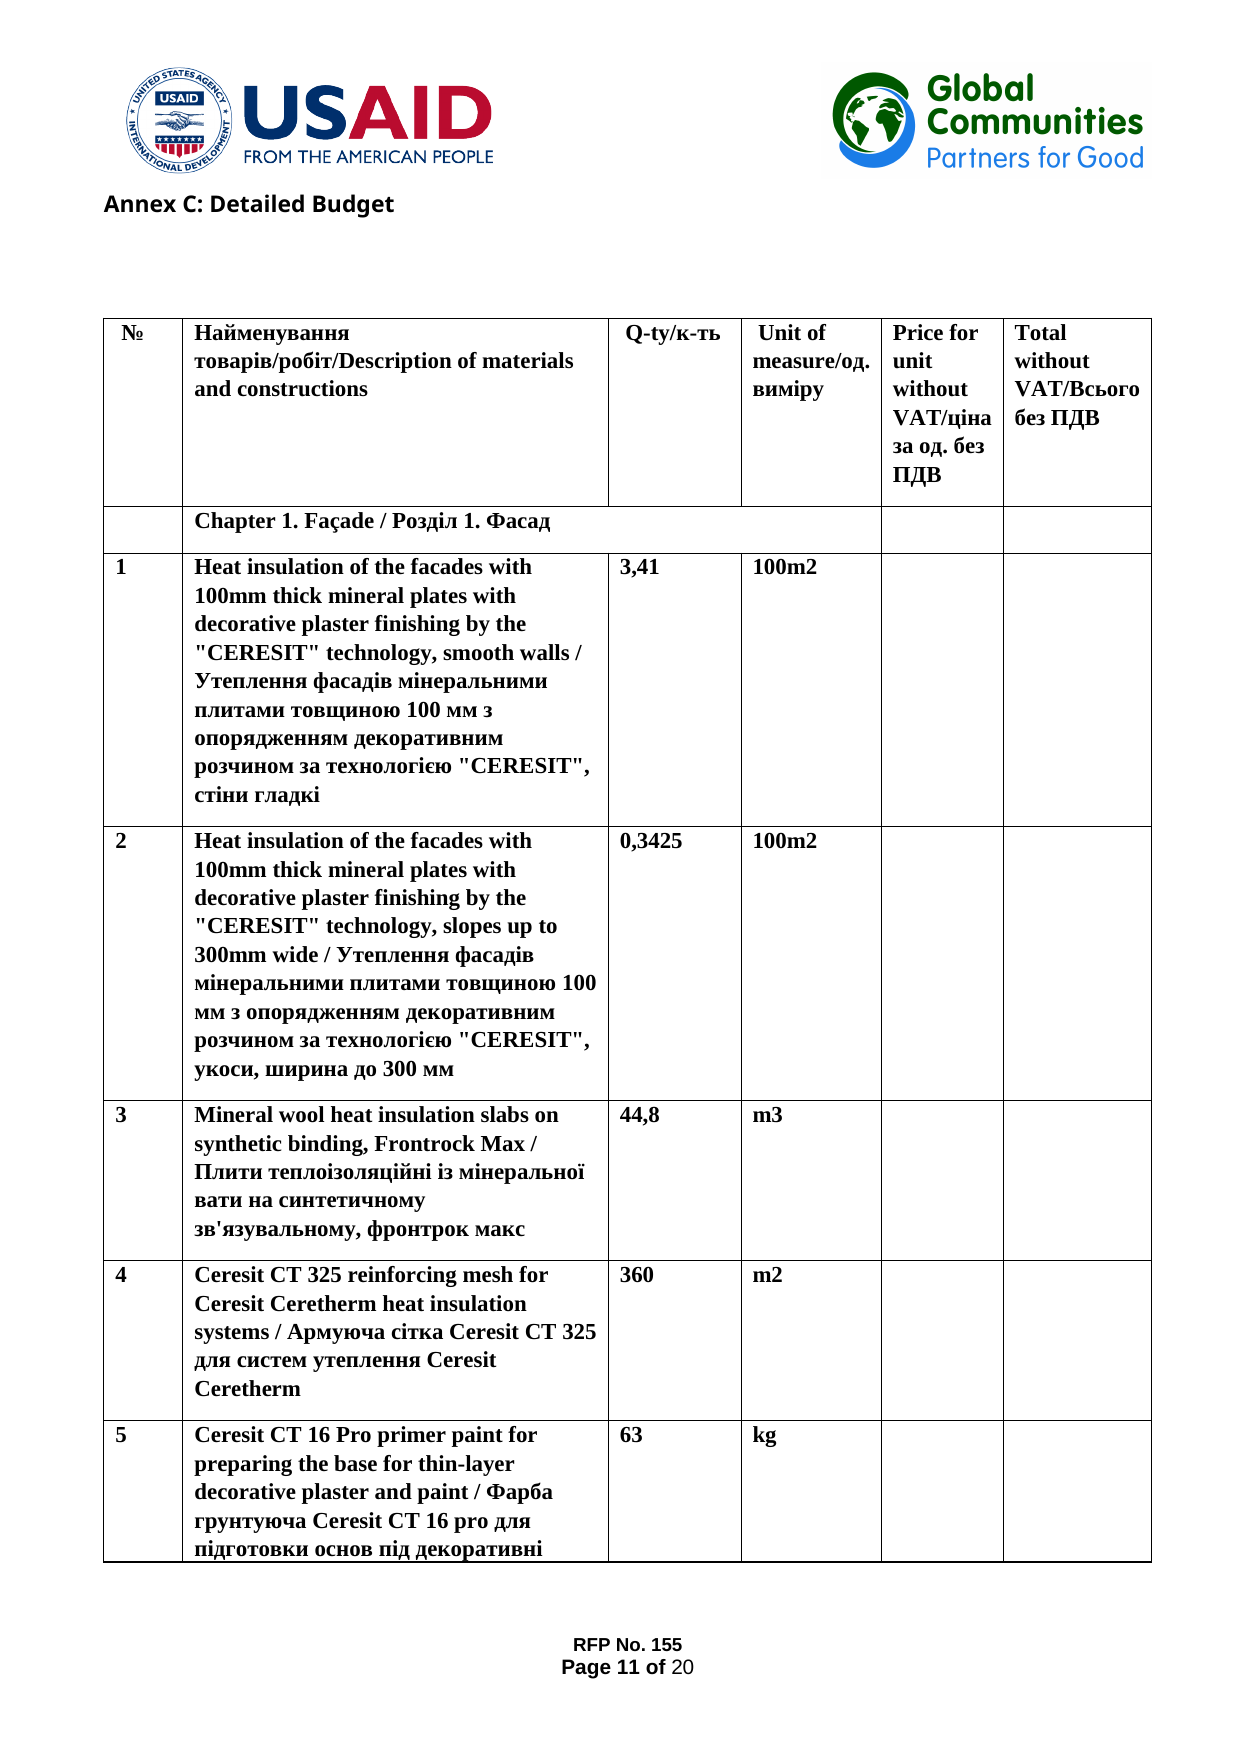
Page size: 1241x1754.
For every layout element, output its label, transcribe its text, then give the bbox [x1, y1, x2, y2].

table_cell 44,8 [609, 1101, 741, 1260]
table_header Q-ty/к-ть [609, 319, 741, 506]
table_cell Mineral wool heat insulation slabs on synthetic binding, Frontrock Max / Плити теплоізоляційні із мінеральної вати на синтетичному зв'язувальному, фронтрок макс [183, 1101, 608, 1260]
table_cell [1004, 554, 1151, 826]
table_cell Ceresit CT 325 reinforcing mesh for Ceresit Ceretherm heat insulation systems / Армуюча сітка Сеrеsіt СТ 325 для систем утеплення Сеrеsіt Сеrеthеrm [183, 1261, 608, 1420]
table_cell [882, 507, 1003, 552]
table_cell 1 [104, 554, 182, 826]
table_cell 2 [104, 827, 182, 1100]
table_header Price for unit without VAT/ціна за од. без ПДВ [882, 319, 1003, 506]
table_cell 4 [104, 1261, 182, 1420]
table_cell 5 [104, 1421, 182, 1561]
table_cell [882, 827, 1003, 1100]
text Annex C: Detailed Budget [103, 187, 1152, 219]
table_header Найменування товарів/робіт/Description of materials and constructions [183, 319, 608, 506]
table_cell [1004, 507, 1151, 552]
table_cell 0,3425 [609, 827, 741, 1100]
table_cell Heat insulation of the facades with 100mm thick mineral plates with decorative plaster finishing by the "CERESIT" technology, slopes up to 300mm wide / Утеплення фасадів мінеральними плитами товщиною 100 мм з опорядженням декоративним розчином за технологією "СЕRЕSІT", укоси, ширина до 300 мм [183, 827, 608, 1100]
table_cell 360 [609, 1261, 741, 1420]
table_cell [882, 1101, 1003, 1260]
table_cell m2 [742, 1261, 881, 1420]
table_cell [882, 1421, 1003, 1561]
table_cell 100m2 [742, 827, 881, 1100]
table_cell [1004, 827, 1151, 1100]
table_cell [882, 554, 1003, 826]
table_cell [1004, 1101, 1151, 1260]
table_cell [1004, 1421, 1151, 1561]
table_cell kg [742, 1421, 881, 1561]
picture [821, 62, 1153, 179]
table_cell Heat insulation of the facades with 100mm thick mineral plates with decorative plaster finishing by the "CERESIT" technology, smooth walls / Утеплення фасадів мінеральними плитами товщиною 100 мм з опорядженням декоративним розчином за технологією "СЕRЕSІT", стіни гладкі [183, 554, 608, 826]
table_header № [104, 319, 182, 506]
table_cell m3 [742, 1101, 881, 1260]
table_cell [1004, 1261, 1151, 1420]
table_cell 3,41 [609, 554, 741, 826]
table_cell [882, 1261, 1003, 1420]
table_cell 3 [104, 1101, 182, 1260]
table_cell Chapter 1. Façade / Розділ 1. Фасад [183, 507, 881, 552]
table_header Unit of measure/од. виміру [742, 319, 881, 506]
table_cell [104, 507, 182, 552]
table_cell 100m2 [742, 554, 881, 826]
table_cell 63 [609, 1421, 741, 1561]
picture [113, 45, 500, 187]
table_header Total without VAT/Всього без ПДВ [1004, 319, 1151, 506]
